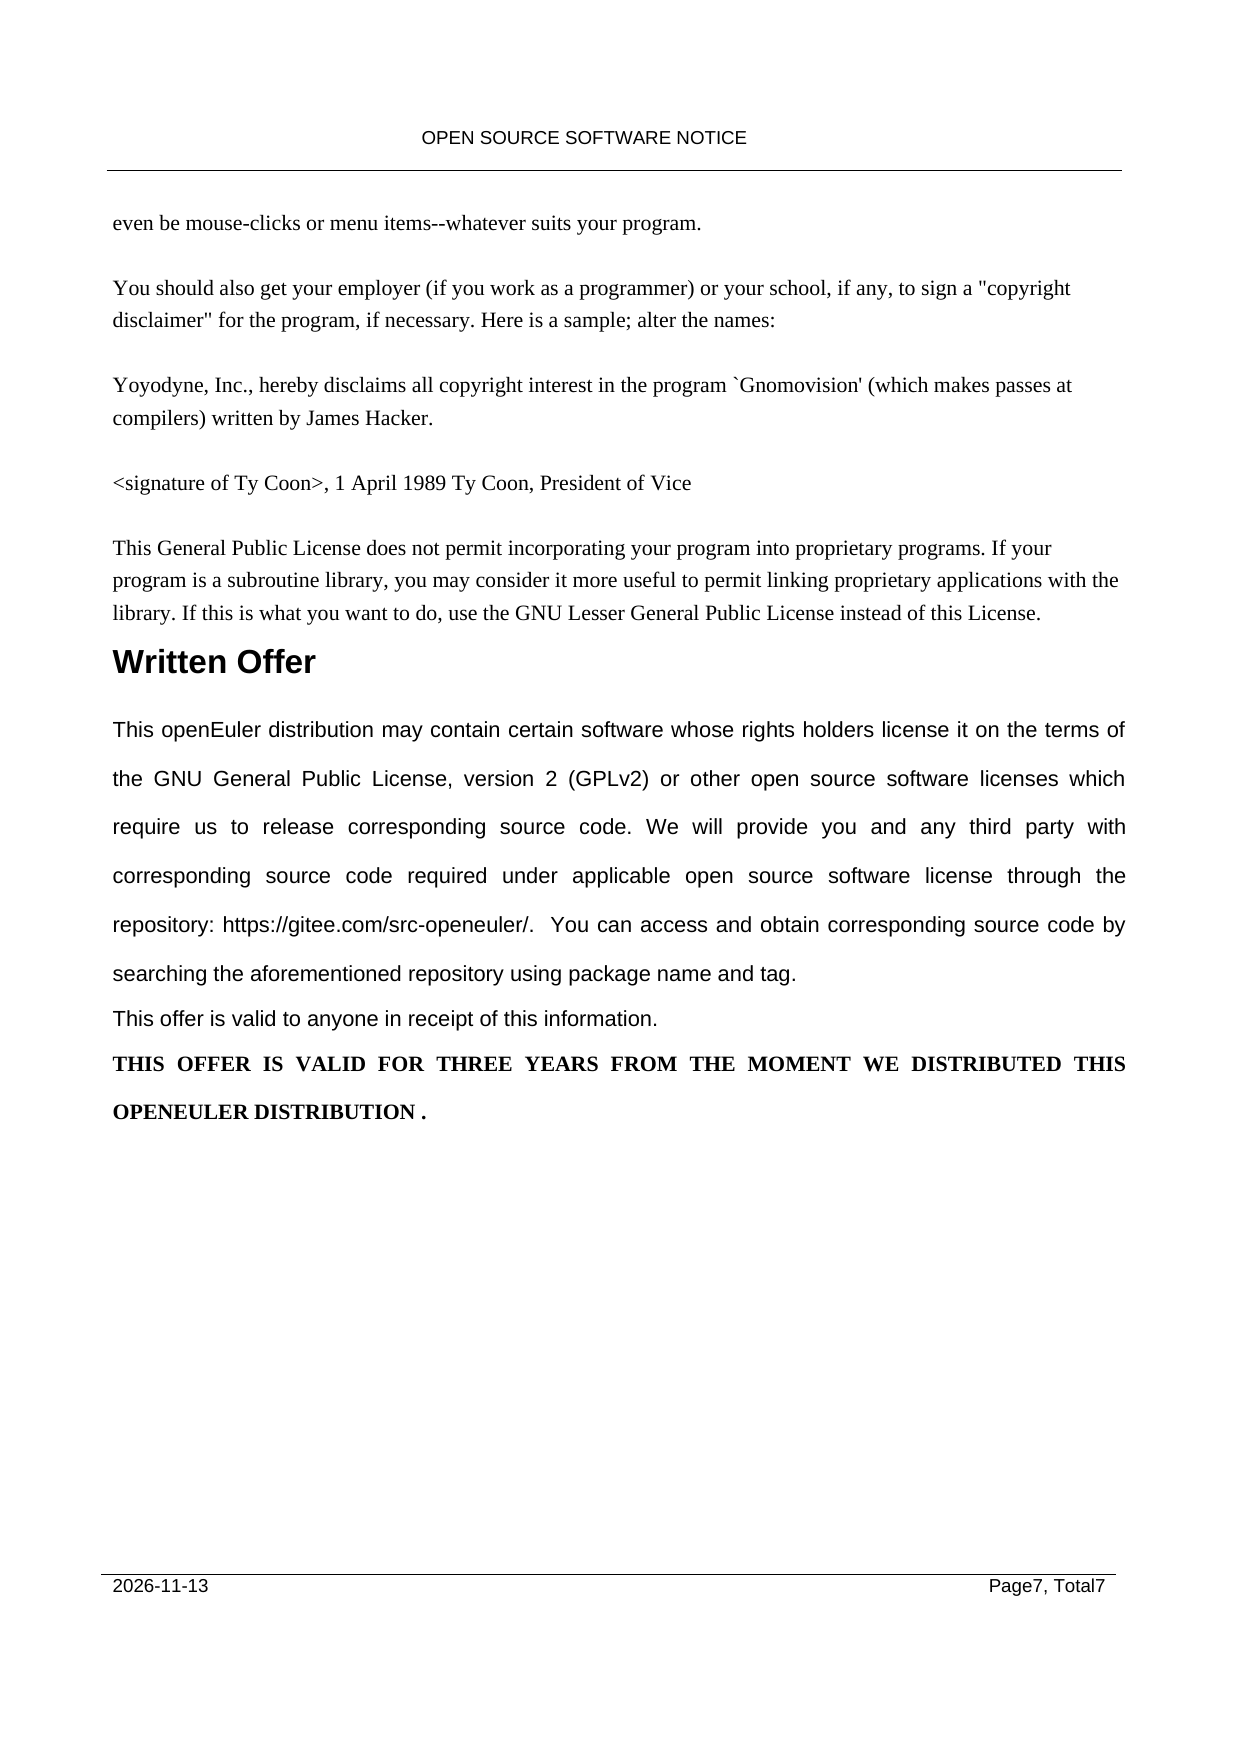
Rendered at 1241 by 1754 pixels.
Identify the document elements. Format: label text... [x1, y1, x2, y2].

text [112, 206, 1128, 629]
text This openEuler distribution may contain certain software whose rights holders license it on the terms of the GNU General Public License, version 2 (GPLv2) or other open source software licenses which require us to release corresponding source code. We will provide you and any third party with corresponding source code required under applicable open source software license through the repository: https://gitee.com/src-openeuler/. You can access and obtain corresponding source code by searching the aforementioned repository using package name and tag. [112, 713, 1128, 989]
text THIS OFFER IS VALID FOR THREE YEARS FROM THE MOMENT WE DISTRIBUTED THIS OPENEULER DISTRIBUTION . [112, 1047, 1128, 1128]
text This offer is valid to anyone in receipt of this information. [112, 1002, 1128, 1034]
text Written Offer [112, 629, 1128, 694]
